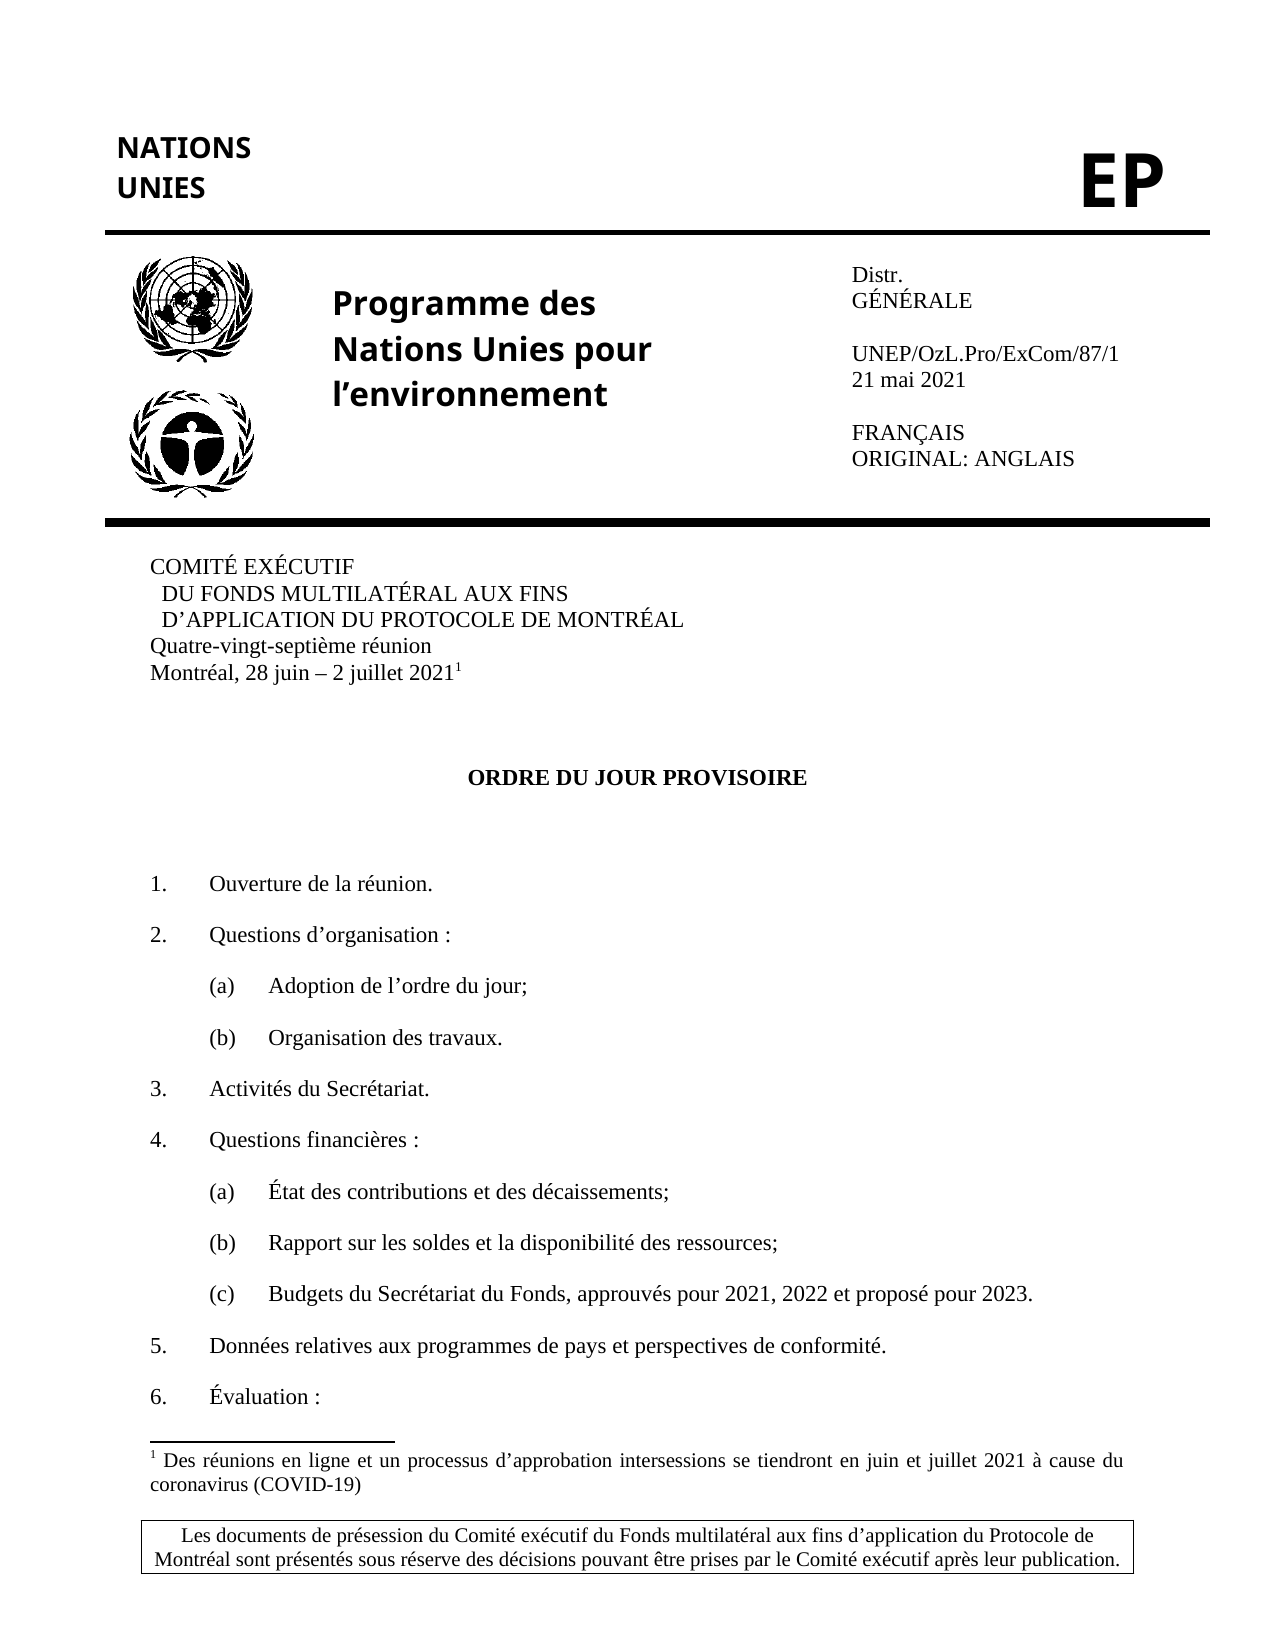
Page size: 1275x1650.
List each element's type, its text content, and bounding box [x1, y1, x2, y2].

subtitle Activités du Secrétariat. [150, 1075, 1125, 1101]
subtitle Questions d’organisation : [150, 921, 1125, 947]
table_cell Programme des Nations Unies pour l’environnement [321, 235, 840, 518]
subtitle Données relatives aux programmes de pays et perspectives de conformité. [150, 1332, 1125, 1358]
subtitle Questions financières : [150, 1126, 1125, 1153]
table_header EP [840, 128, 1210, 230]
text COMITÉ EXÉCUTIF DU FONDS MULTILATÉRAL AUX FINS D’APPLICATION DU PROTOCOLE DE MONTRÉAL Quatre-vingt-septième réunion [150, 553, 1125, 659]
picture [125, 385, 257, 502]
subtitle Rapport sur les soldes et la disponibilité des ressources; [209, 1229, 1125, 1255]
subtitle Adoption de l’ordre du jour; [209, 972, 1125, 999]
table_header NATIONS UNIES [105, 128, 840, 230]
table_cell [105, 235, 321, 518]
subtitle État des contributions et des décaissements; [209, 1178, 1125, 1204]
table_cell Distr. GÉNÉRALE UNEP/OzL.Pro/ExCom/87/1 21 mai 2021 FRANÇAIS ORIGINAL: ANGLAIS [840, 235, 1210, 518]
subtitle Budgets du Secrétariat du Fonds, approuvés pour 2021, 2022 et proposé pour 2023. [209, 1280, 1125, 1307]
subtitle Ouverture de la réunion. [150, 869, 1125, 896]
subtitle Organisation des travaux. [209, 1024, 1125, 1050]
text ORDRE DU JOUR PROVISOIRE [150, 764, 1125, 791]
subtitle Évaluation : [150, 1383, 1125, 1409]
text Montréal, 28 juin – 2 juillet 2021 [150, 659, 1125, 685]
